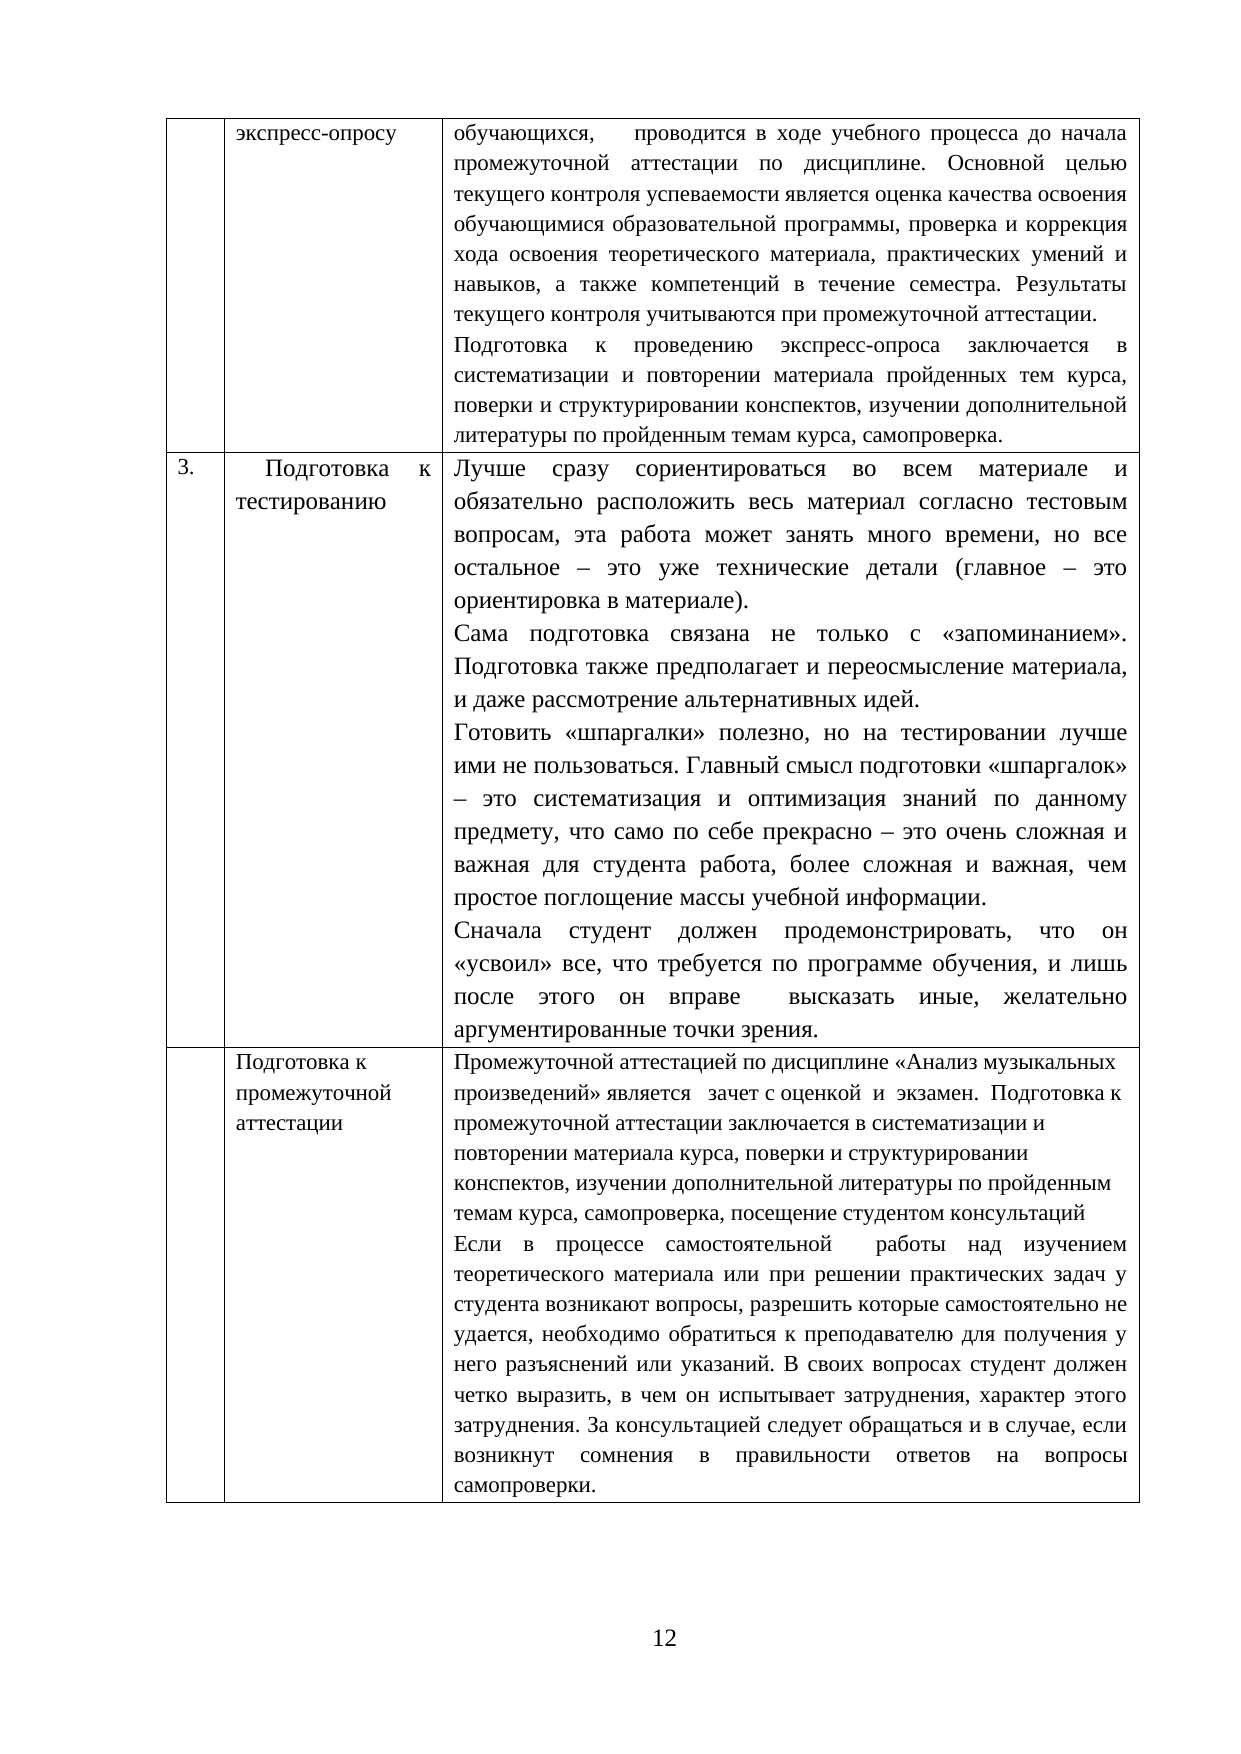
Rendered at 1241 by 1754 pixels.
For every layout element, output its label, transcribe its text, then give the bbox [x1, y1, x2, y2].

table_cell Подготовка к тестированию [225, 453, 442, 1047]
table_cell [167, 1048, 224, 1502]
table_cell Промежуточной аттестацией по дисциплине «Анализ музыкальных произведений» является зачет с оценкой и экзамен. Подготовка к промежуточной аттестации заключается в систематизации и повторении материала курса, поверки и структурировании конспектов, изучении дополнительной литературы по пройденным темам курса, самопроверка, посещение студентом консультаций Если в процессе самостоятельной работы над изучением теоретического материала или при решении практических задач у студента возникают вопросы, разрешить которые самостоятельно не удается, необходимо обратиться к преподавателю для получения у него разъяснений или указаний. В своих вопросах студент должен четко выразить, в чем он испытывает затруднения, характер этого затруднения. За консультацией следует обращаться и в случае, если возникнут сомнения в правильности ответов на вопросы самопроверки. [443, 1048, 1139, 1502]
table_cell 2. [167, 119, 224, 452]
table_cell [443, 119, 1139, 452]
table_cell 3. [167, 453, 224, 1047]
table_cell Подготовка к промежуточной аттестации [225, 1048, 442, 1502]
table_cell Лучше сразу сориентироваться во всем материале и обязательно расположить весь материал согласно тестовым вопросам, эта работа может занять много времени, но все остальное – это уже технические детали (главное – это ориентировка в материале). Сама подготовка связана не только с «запоминанием». Подготовка также предполагает и переосмысление материала, и даже рассмотрение альтернативных идей. Готовить «шпаргалки» полезно, но на тестировании лучше ими не пользоваться. Главный смысл подготовки «шпаргалок» – это систематизация и оптимизация знаний по данному предмету, что само по себе прекрасно – это очень сложная и важная для студента работа, более сложная и важная, чем простое поглощение массы учебной информации. Сначала студент должен продемонстрировать, что он «усвоил» все, что требуется по программе обучения, и лишь после этого он вправе высказать иные, желательно аргументированные точки зрения. [443, 453, 1139, 1047]
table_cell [225, 119, 442, 452]
